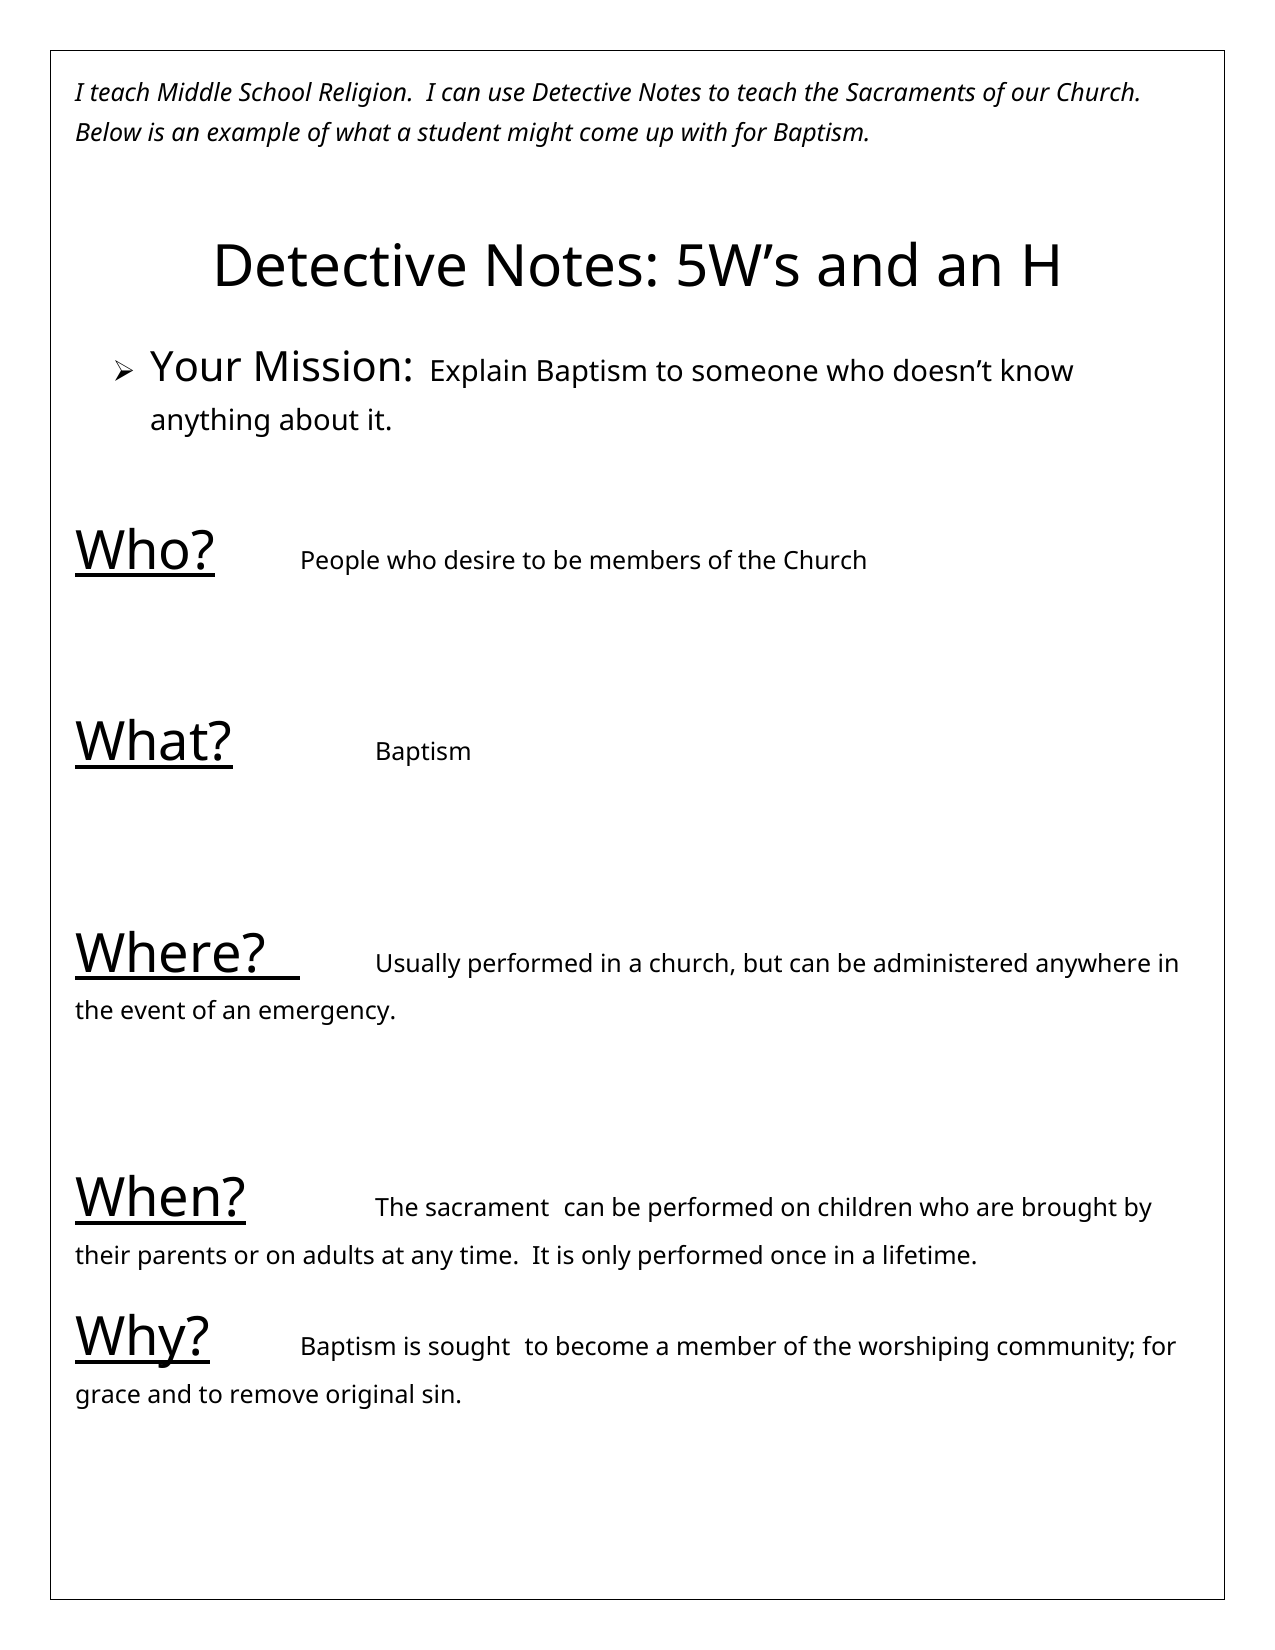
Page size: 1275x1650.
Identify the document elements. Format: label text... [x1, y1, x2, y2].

text When? The sacrament can be performed on children who are brought by their parents or on adults at any time. It is only performed once in a lifetime. [75, 1159, 1200, 1272]
text I teach Middle School Religion. I can use Detective Notes to teach the Sacraments of our Church. Below is an example of what a student might come up with for Baptism. [75, 75, 1200, 148]
text What? Baptism [75, 703, 1200, 777]
text Who? People who desire to be members of the Church [75, 511, 1200, 585]
text Detective Notes: 5W’s and an H [75, 224, 1200, 304]
text Where? Usually performed in a church, but can be administered anywhere in the event of an emergency. [75, 914, 1200, 1027]
text Why? Baptism is sought to become a member of the worshiping community; for grace and to remove original sin. [75, 1297, 1200, 1410]
list Your Mission: Explain Baptism to someone who doesn’t know anything about it. [112, 336, 1200, 439]
